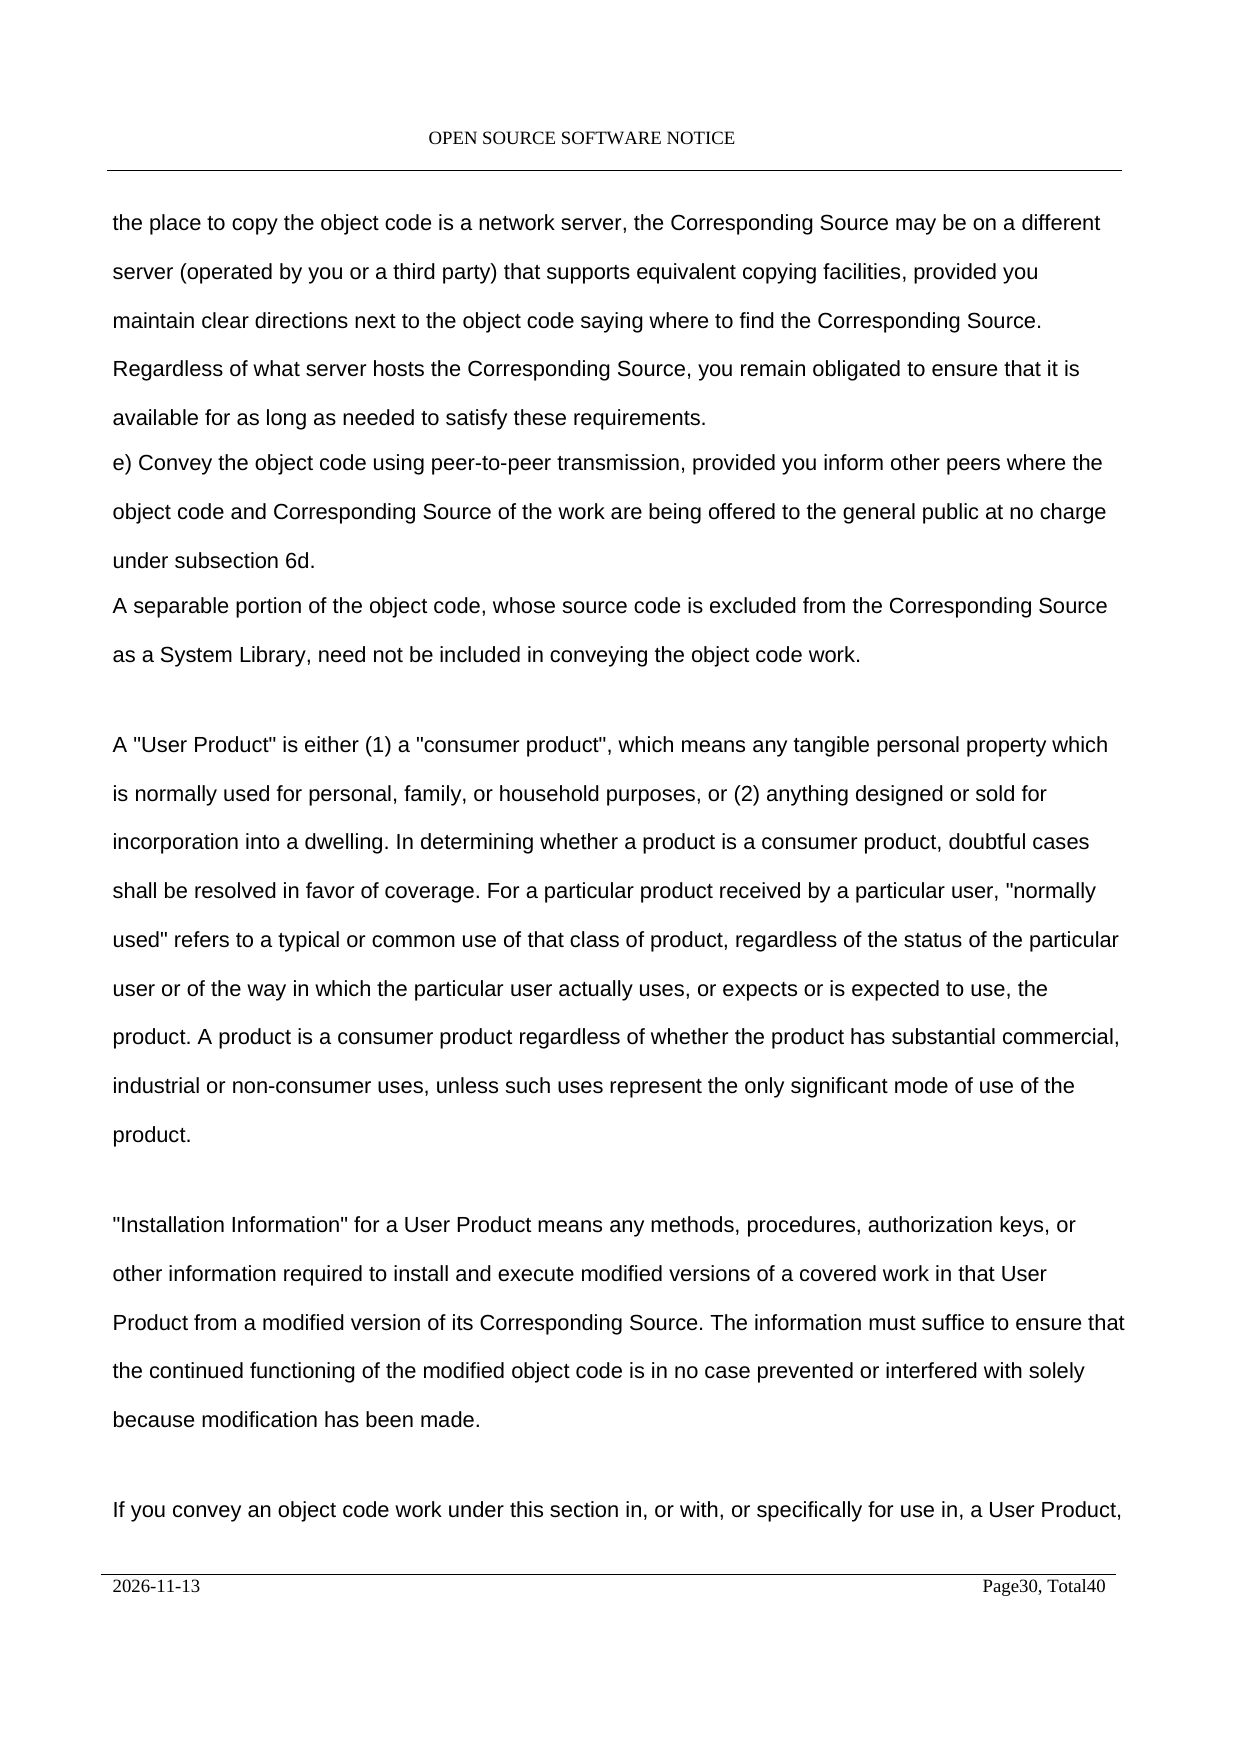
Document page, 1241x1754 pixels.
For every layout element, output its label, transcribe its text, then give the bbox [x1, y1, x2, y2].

text e) Convey the object code using peer-to-peer transmission, provided you inform other peers where the object code and Corresponding Source of the work are being offered to the general public at no charge under subsection 6d. [112, 446, 1128, 576]
text A "User Product" is either (1) a "consumer product", which means any tangible personal property which is normally used for personal, family, or household purposes, or (2) anything designed or sold for incorporation into a dwelling. In determining whether a product is a consumer product, doubtful cases shall be resolved in favor of coverage. For a particular product received by a particular user, "normally used" refers to a typical or common use of that class of product, regardless of the status of the particular user or of the way in which the particular user actually uses, or expects or is expected to use, the product. A product is a consumer product regardless of whether the product has substantial commercial, industrial or non-consumer uses, unless such uses represent the only significant mode of use of the product. [112, 728, 1128, 1151]
text "Installation Information" for a User Product means any methods, procedures, authorization keys, or other information required to install and execute modified versions of a covered work in that User Product from a modified version of its Corresponding Source. The information must suffice to ensure that the continued functioning of the modified object code is in no case prevented or interfered with solely because modification has been made. [112, 1208, 1128, 1436]
text A separable portion of the object code, whose source code is excluded from the Corresponding Source as a System Library, need not be included in conveying the object code work. [112, 589, 1128, 670]
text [112, 1493, 1128, 1526]
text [112, 206, 1128, 434]
